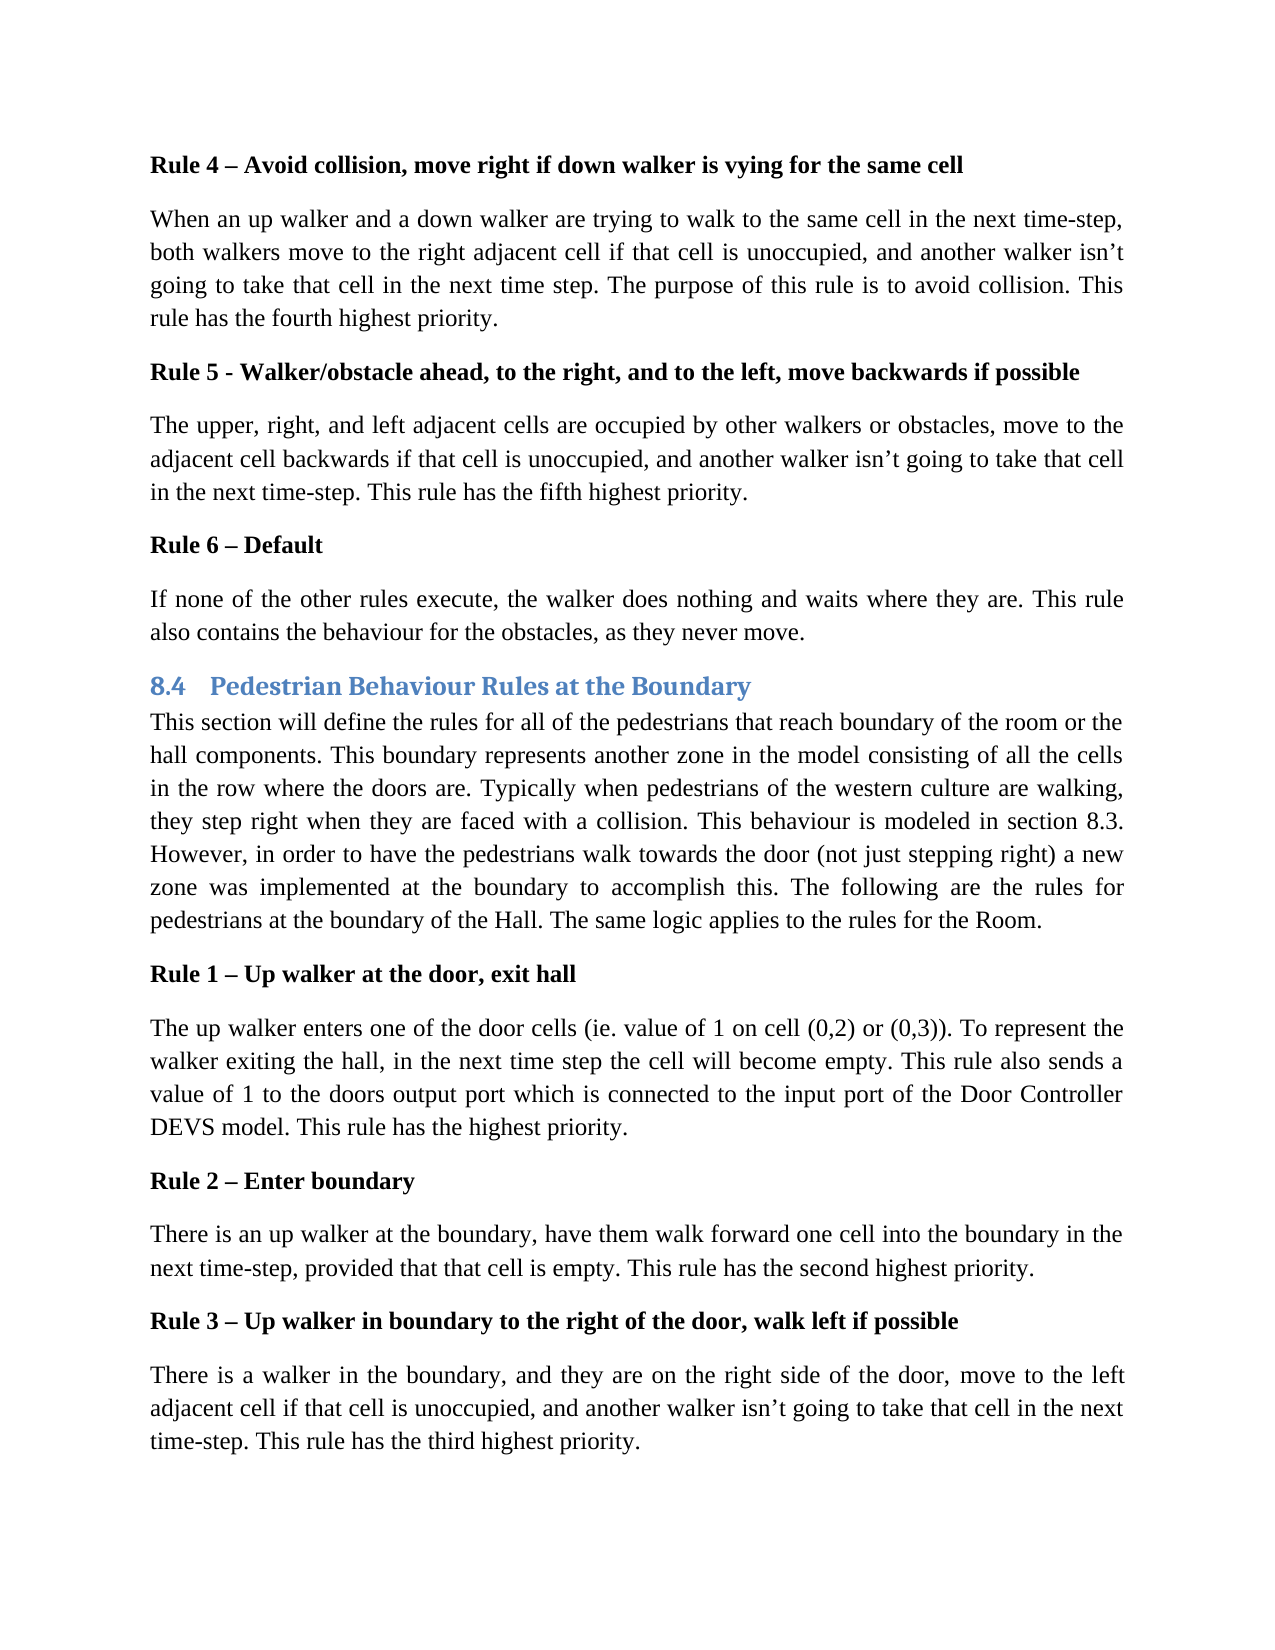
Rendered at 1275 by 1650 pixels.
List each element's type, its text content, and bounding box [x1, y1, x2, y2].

text Rule 6 – Default [150, 531, 1125, 559]
text Rule 3 – Up walker in boundary to the right of the door, walk left if possible [150, 1306, 1125, 1335]
text This section will define the rules for all of the pedestrians that reach boundary of the room or the hall components. This boundary represents another zone in the model consisting of all the cells in the row where the doors are. Typically when pedestrians of the western culture are walking, they step right when they are faced with a collision. This behaviour is modeled in section 8.3. However, in order to have the pedestrians walk towards the door (not just stepping right) a new zone was implemented at the boundary to accomplish this. The following are the rules for pedestrians at the boundary of the Hall. The same logic applies to the rules for the Room. [150, 707, 1125, 934]
text Rule 1 – Up walker at the door, exit hall [150, 959, 1125, 988]
text There is a walker in the boundary, and they are on the right side of the door, move to the left adjacent cell if that cell is unoccupied, and another walker isn’t going to take that cell in the next time-step. This rule has the third highest priority. [150, 1360, 1125, 1455]
text The up walker enters one of the door cells (ie. value of 1 on cell (0,2) or (0,3)). To represent the walker exiting the hall, in the next time step the cell will become empty. This rule also sends a value of 1 to the doors output port which is connected to the input port of the Door Controller DEVS model. This rule has the highest priority. [150, 1013, 1125, 1141]
text There is an up walker at the boundary, have them walk forward one cell into the boundary in the next time-step, provided that that cell is empty. This rule has the second highest priority. [150, 1219, 1125, 1281]
text The upper, right, and left adjacent cells are occupied by other walkers or obstacles, move to the adjacent cell backwards if that cell is unoccupied, and another walker isn’t going to take that cell in the next time-step. This rule has the fifth highest priority. [150, 411, 1125, 505]
text Rule 5 - Walker/obstacle ahead, to the right, and to the left, move backwards if possible [150, 357, 1125, 386]
text When an up walker and a down walker are trying to walk to the same cell in the next time-step, both walkers move to the right adjacent cell if that cell is unoccupied, and another walker isn’t going to take that cell in the next time step. The purpose of this rule is to avoid collision. This rule has the fourth highest priority. [150, 204, 1125, 332]
text Rule 2 – Enter boundary [150, 1166, 1125, 1194]
text If none of the other rules execute, the walker does nothing and waits where they are. This rule also contains the behaviour for the obstacles, as they never move. [150, 584, 1125, 646]
text Rule 4 – Avoid collision, move right if down walker is vying for the same cell [150, 150, 1125, 179]
subtitle Pedestrian Behaviour Rules at the Boundary [150, 671, 1125, 702]
